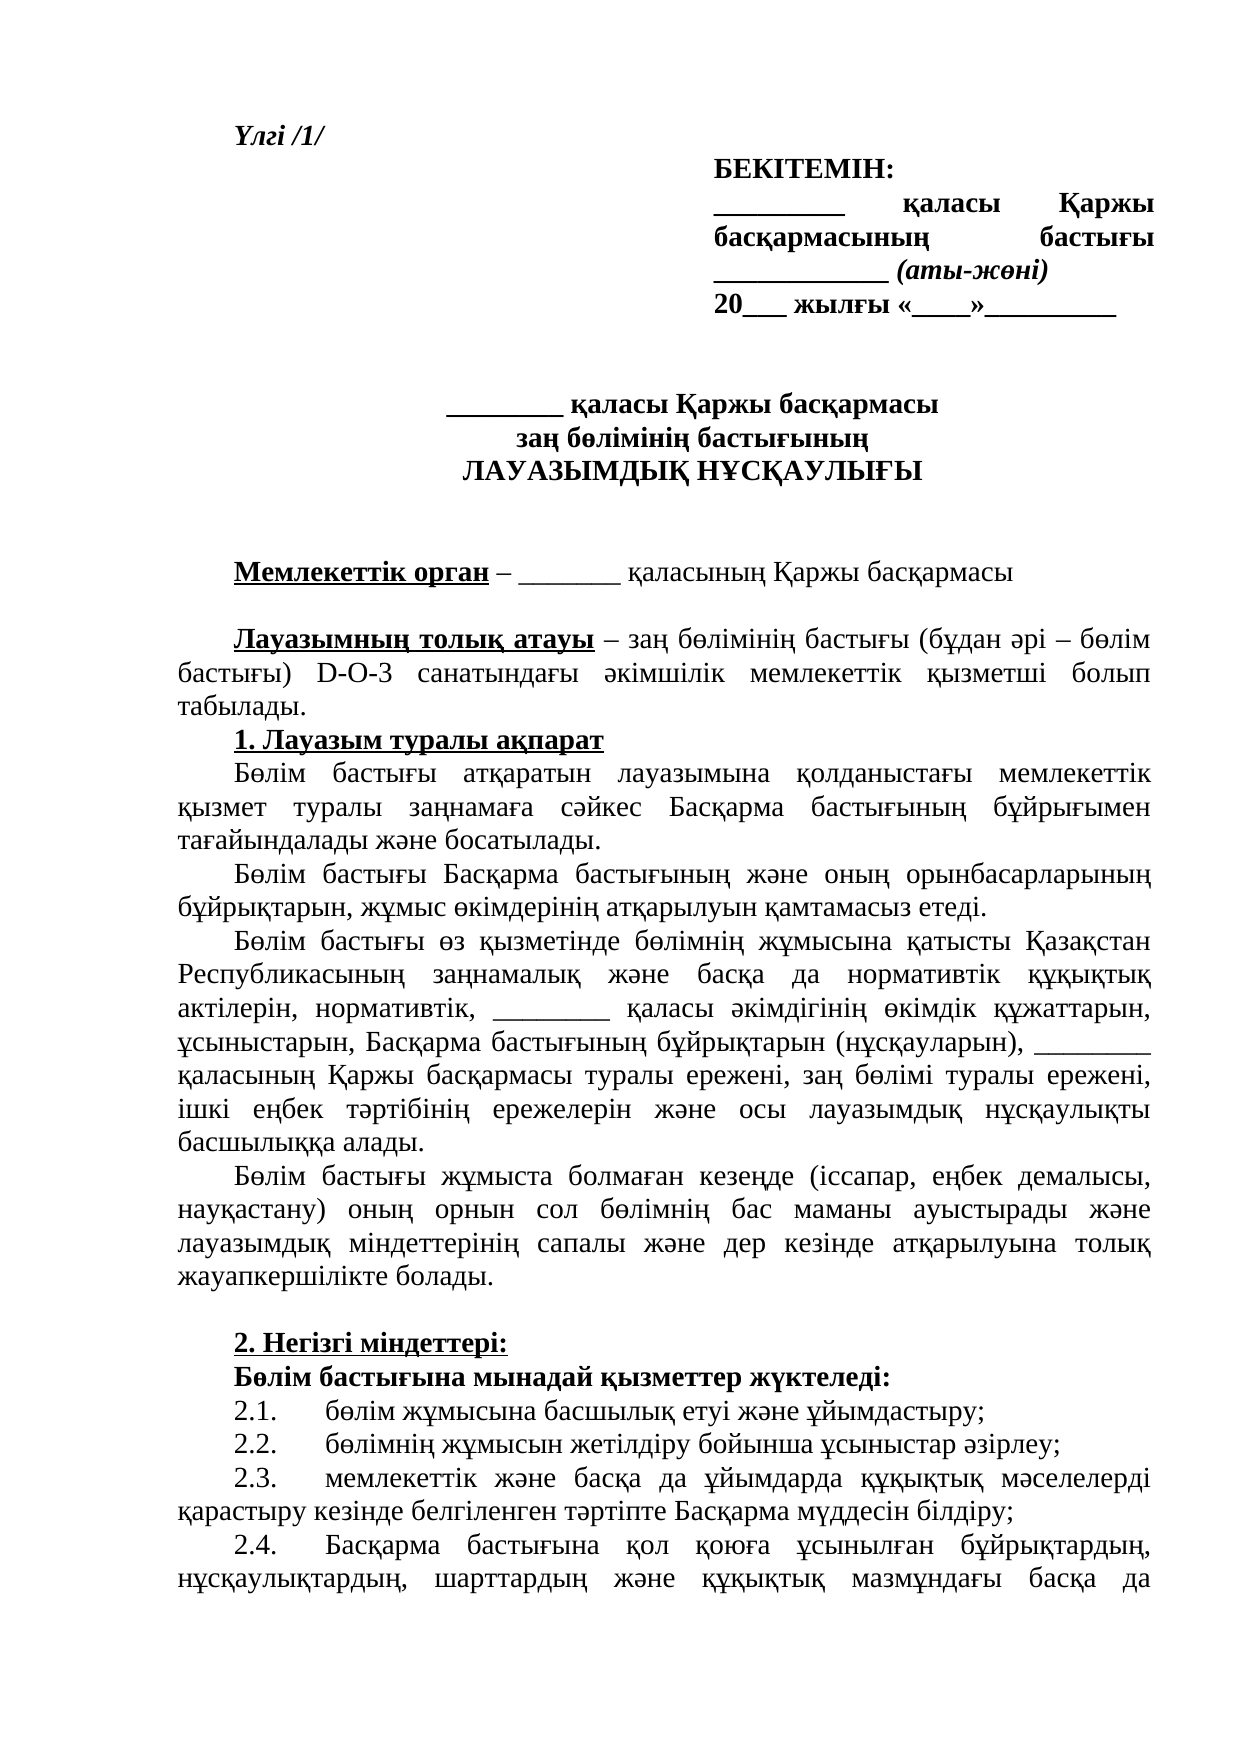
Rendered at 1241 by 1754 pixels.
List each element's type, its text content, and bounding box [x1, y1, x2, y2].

text заң бөлімінің бастығының [177, 420, 1152, 453]
text Бөлім бастығы атқаратын лауазымына қолданыстағы мемлекеттік қызмет туралы заңнамаға сәйкес Басқарма бастығының бұйрығымен тағайындалады және босатылады. [177, 755, 1152, 856]
text Үлгі /1/ [177, 118, 1152, 152]
text ________ қаласы Қаржы басқармасы [177, 386, 1152, 420]
text Бөлім бастығына мынадай қызметтер жүктеледі: [177, 1359, 1152, 1393]
table_header БЕКІТЕМІН: _________ қаласы Қаржы басқармасының бастығы ____________ (аты-жөні) 20___ жылғы «____»_________ [702, 152, 1166, 319]
text 2.2. бөлімнің жұмысын жетілдіру бойынша ұсыныстар әзірлеу; [177, 1426, 1152, 1460]
text Лауазымның толық атауы – заң бөлімінің бастығы (бұдан әрі – бөлім бастығы) D-О-3 санатындағы әкімшілік мемлекеттік қызметші болып табылады. [177, 621, 1152, 722]
text ЛАУАЗЫМДЫҚ НҰСҚАУЛЫҒЫ [177, 453, 1152, 487]
text 2.1. бөлім жұмысына басшылық етуі және ұйымдастыру; [177, 1393, 1152, 1426]
text Бөлім бастығы өз қызметінде бөлімнің жұмысына қатысты Қазақстан Республикасының заңнамалық және басқа да нормативтік құқықтық актілерін, нормативтік, ________ қаласы әкімдігінің өкімдік құжаттарын, ұсыныстарын, Басқарма бастығының бұйрықтарын (нұсқауларын), ________ қаласының Қаржы басқармасы туралы ережені, заң бөлімі туралы ережені, ішкі еңбек тәртібінің ережелерін және осы лауазымдық нұсқаулықты басшылыққа алады. [177, 923, 1152, 1158]
text Мемлекеттік орган – _______ қаласының Қаржы басқармасы [177, 554, 1152, 588]
text Бөлім бастығы Басқарма бастығының және оның орынбасарларының бұйрықтарын, жұмыс өкімдерінің атқарылуын қамтамасыз етеді. [177, 856, 1152, 923]
text 1. Лауазым туралы ақпарат [177, 722, 1152, 755]
text Бөлім бастығы жұмыста болмаған кезеңде (іссапар, еңбек демалысы, науқастану) оның орнын сол бөлімнің бас маманы ауыстырады және лауазымдық міндеттерінің сапалы және дер кезінде атқарылуына толық жауапкершілікте болады. [177, 1158, 1152, 1292]
text 2. Негізгі міндеттері: [177, 1326, 1152, 1359]
text 2.3. мемлекеттік және басқа да ұйымдарда құқықтық мәселелерді қарастыру кезінде белгіленген тәртіпте Басқарма мүддесін білдіру; [177, 1460, 1152, 1527]
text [177, 1527, 1152, 1594]
